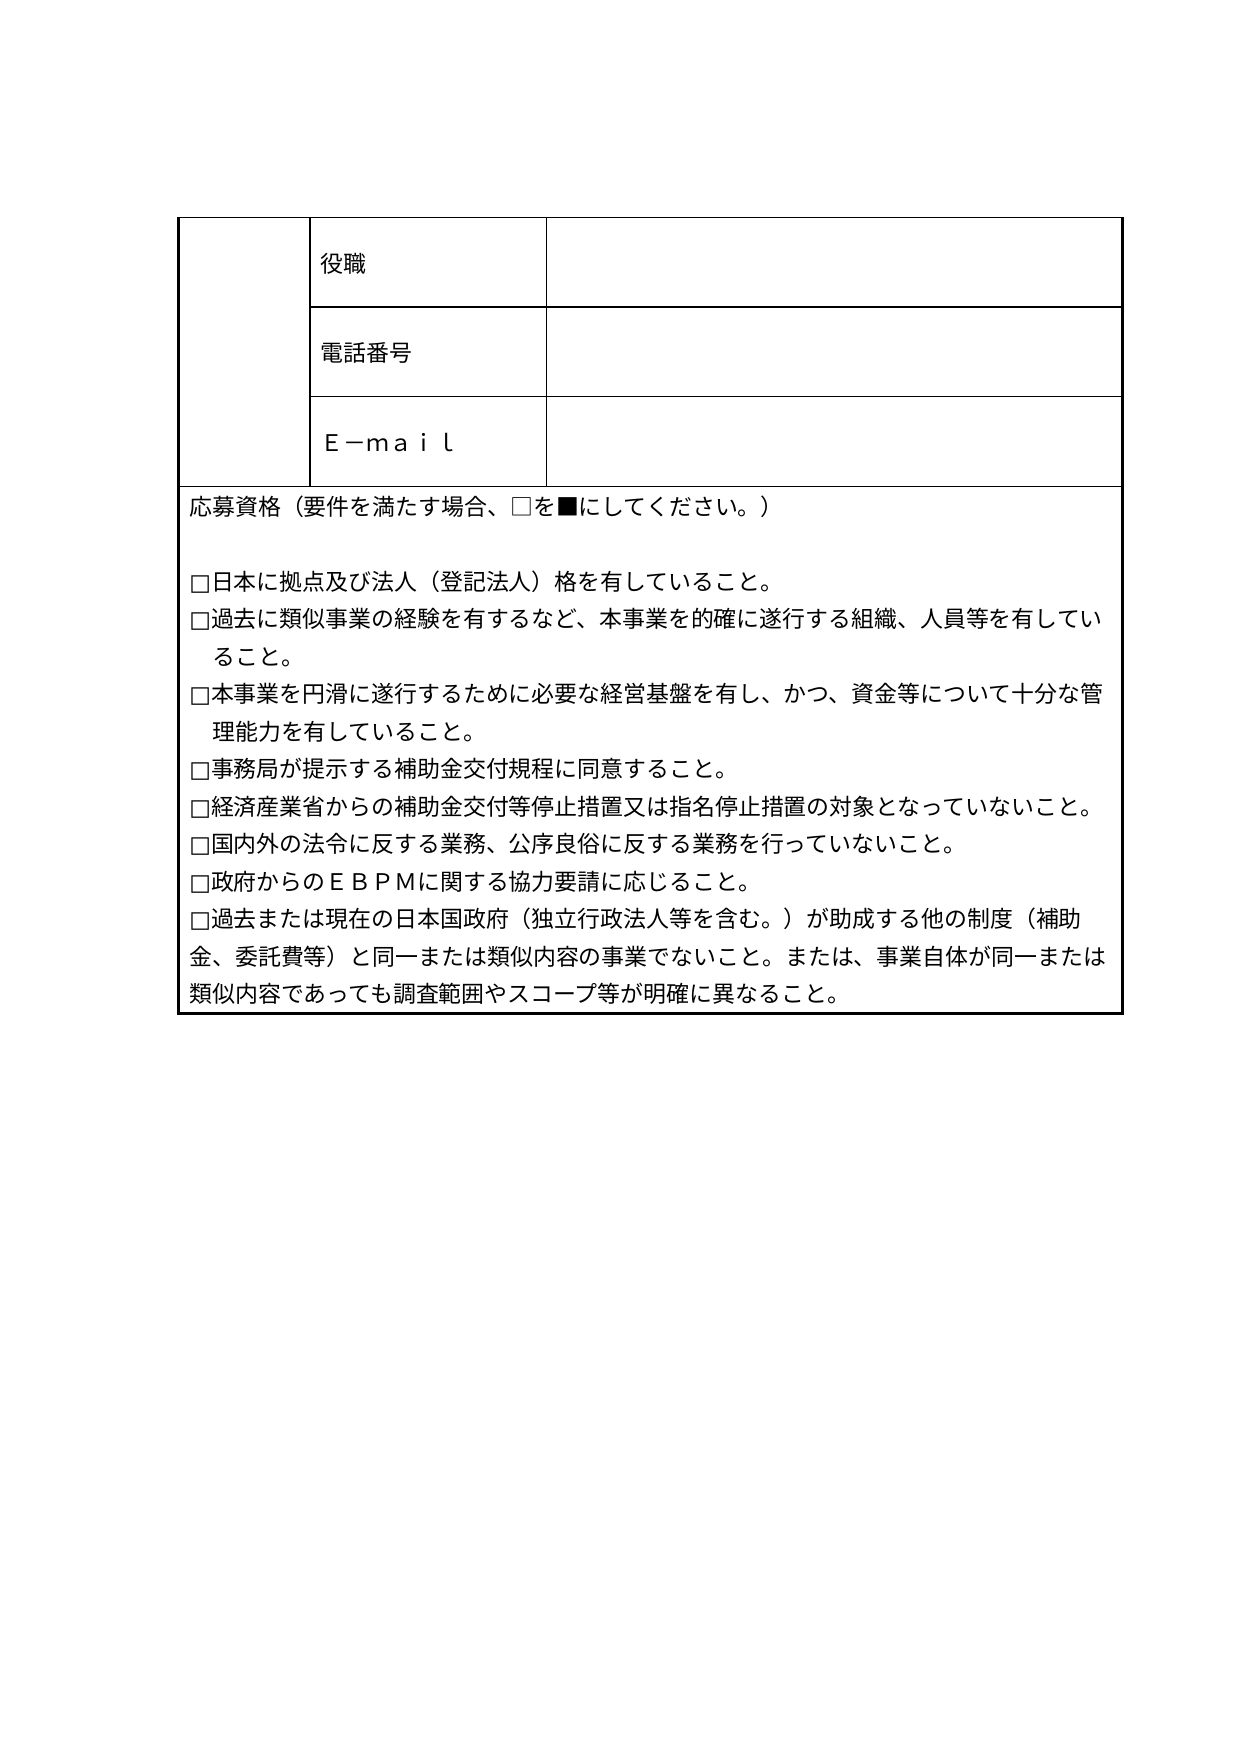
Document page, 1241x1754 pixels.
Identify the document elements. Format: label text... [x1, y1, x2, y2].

table_cell Ｅ－ｍａｉｌ [311, 397, 546, 486]
table_cell [547, 397, 1121, 486]
table_cell 応募資格（要件を満たす場合、□を■にしてください。） □日本に拠点及び法人（登記法人）格を有していること。 □過去に類似事業の経験を有するなど、本事業を的確に遂行する組織、人員等を有していること。 □本事業を円滑に遂行するために必要な経営基盤を有し、かつ、資金等について十分な管理能力を有していること。 □事務局が提示する補助金交付規程に同意すること。 □経済産業省からの補助金交付等停止措置又は指名停止措置の対象となっていないこと。 □国内外の法令に反する業務、公序良俗に反する業務を行っていないこと。 □政府からのＥＢＰＭに関する協力要請に応じること。 □過去または現在の日本国政府（独立行政法人等を含む。）が助成する他の制度（補助金、委託費等）と同一または類似内容の事業でないこと。または、事業自体が同一または類似内容であっても調査範囲やスコープ等が明確に異なること。 [180, 487, 1121, 1012]
table_cell [547, 218, 1121, 306]
table_cell [547, 308, 1121, 396]
table_cell 電話番号 [311, 308, 546, 396]
table_cell 役職 [311, 218, 546, 306]
